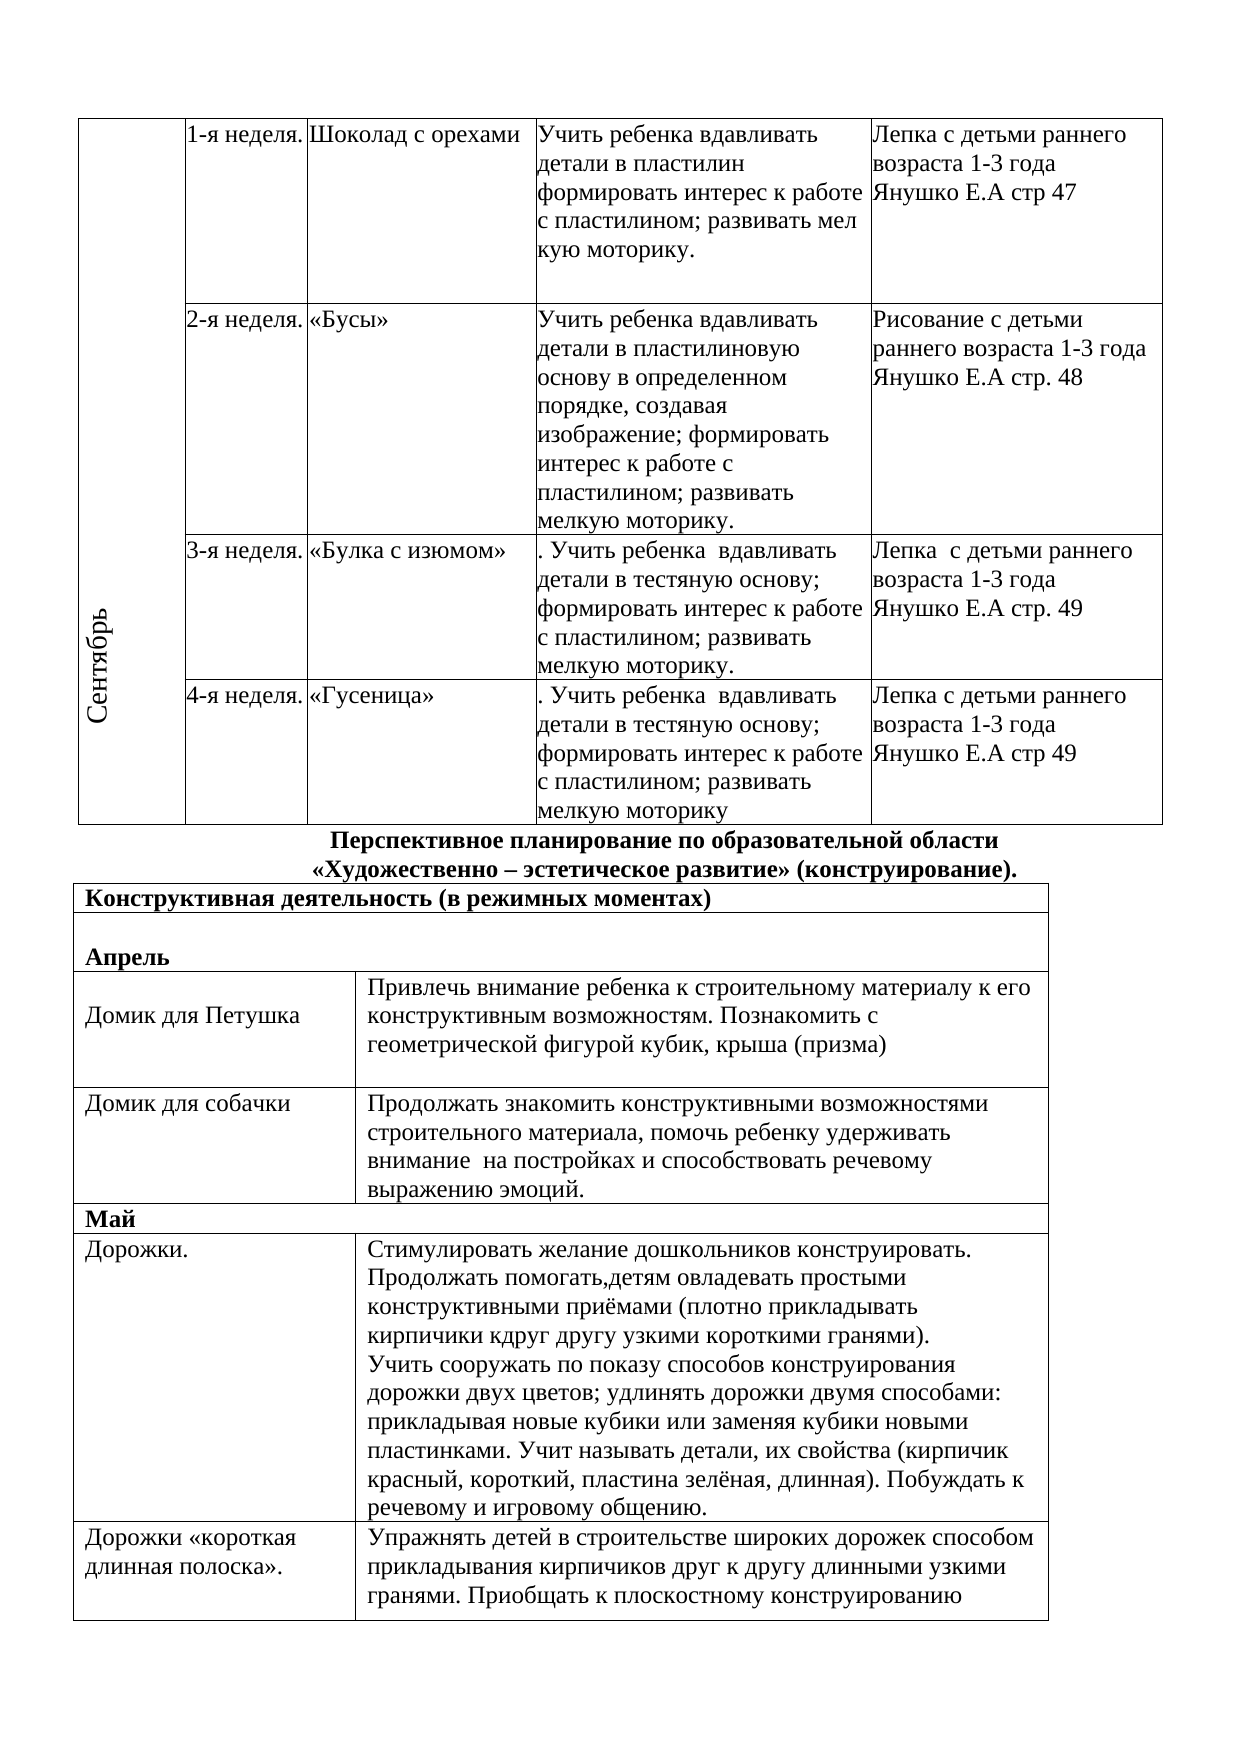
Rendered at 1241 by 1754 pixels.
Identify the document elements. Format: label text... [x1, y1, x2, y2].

table_cell Учить ребенка вдавливать детали в пластилиновую основу в определенном порядке, создавая изображение; формировать интерес к работе с пластилином; развивать мелкую моторику. [537, 304, 871, 534]
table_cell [74, 1522, 355, 1620]
table_cell Продолжать знакомить конструктивными возможностями строительного материала, помочь ребенку удерживать внимание на постройках и способствовать речевому выражению эмоций. [356, 1088, 1048, 1203]
table_header Конструктивная деятельность (в режимных моментах) [74, 884, 1048, 912]
table_cell Привлечь внимание ребенка к строительному материалу к его конструктивным возможностям. Познакомить с геометрической фигурой кубик, крыша (призма) [356, 972, 1048, 1087]
table_cell 3-я неделя. [186, 535, 307, 679]
table_cell Лепка с детьми раннего возраста 1-3 года Янушко Е.А стр 47 [872, 119, 1162, 303]
table_cell Дорожки. [74, 1234, 355, 1521]
table_cell Домик для собачки [74, 1088, 355, 1203]
table_cell Лепка с детьми раннего возраста 1-3 года Янушко Е.А стр 49 [872, 680, 1162, 824]
table_cell Домик для Петушка [74, 972, 355, 1087]
text «Художественно – эстетическое развитие» (конструирование). [177, 854, 1152, 882]
table_cell Апрель [74, 913, 1048, 971]
table_cell Май [74, 1204, 1048, 1233]
table_cell Лепка с детьми раннего возраста 1-3 года Янушко Е.А стр. 49 [872, 535, 1162, 679]
table_cell Сентябрь [79, 119, 185, 824]
table_cell 4-я неделя. [186, 680, 307, 824]
table_cell . Учить ребенка вдавливать детали в тестяную основу; формировать интерес к работе с пластилином; развивать мелкую моторику. [537, 535, 871, 679]
table_cell Шоколад с орехами [308, 119, 536, 303]
table_cell «Гусеница» [308, 680, 536, 824]
table_cell «Бусы» [308, 304, 536, 534]
table_cell 2-я неделя. [186, 304, 307, 534]
text Перспективное планирование по образовательной области [177, 825, 1152, 854]
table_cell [356, 1522, 1048, 1620]
table_cell 1-я неделя. [186, 119, 307, 303]
table_cell . Учить ребенка вдавливать детали в тестяную основу; формировать интерес к работе с пластилином; развивать мелкую моторику [537, 680, 871, 824]
table_cell Рисование с детьми раннего возраста 1-3 года Янушко Е.А стр. 48 [872, 304, 1162, 534]
table_cell Стимулировать желание дошкольников конструировать. Продолжать помогать,детям овладевать простыми конструктивными приёмами (плотно прикладывать кирпичики кдруг другу узкими короткими гранями). Учить сооружать по показу способов конструирования дорожки двух цветов; удлинять дорожки двумя способами: прикладывая новые кубики или заменяя кубики новыми пластинками. Учит называть детали, их свойства (кирпичик красный, короткий, пластина зелёная, длинная). Побуждать к речевому и игровому общению. [356, 1234, 1048, 1521]
table_cell Учить ребенка вдавливать детали в пластилин формировать интерес к работе с пластилином; развивать мел кую моторику. [537, 119, 871, 303]
table_cell «Булка с изюмом» [308, 535, 536, 679]
